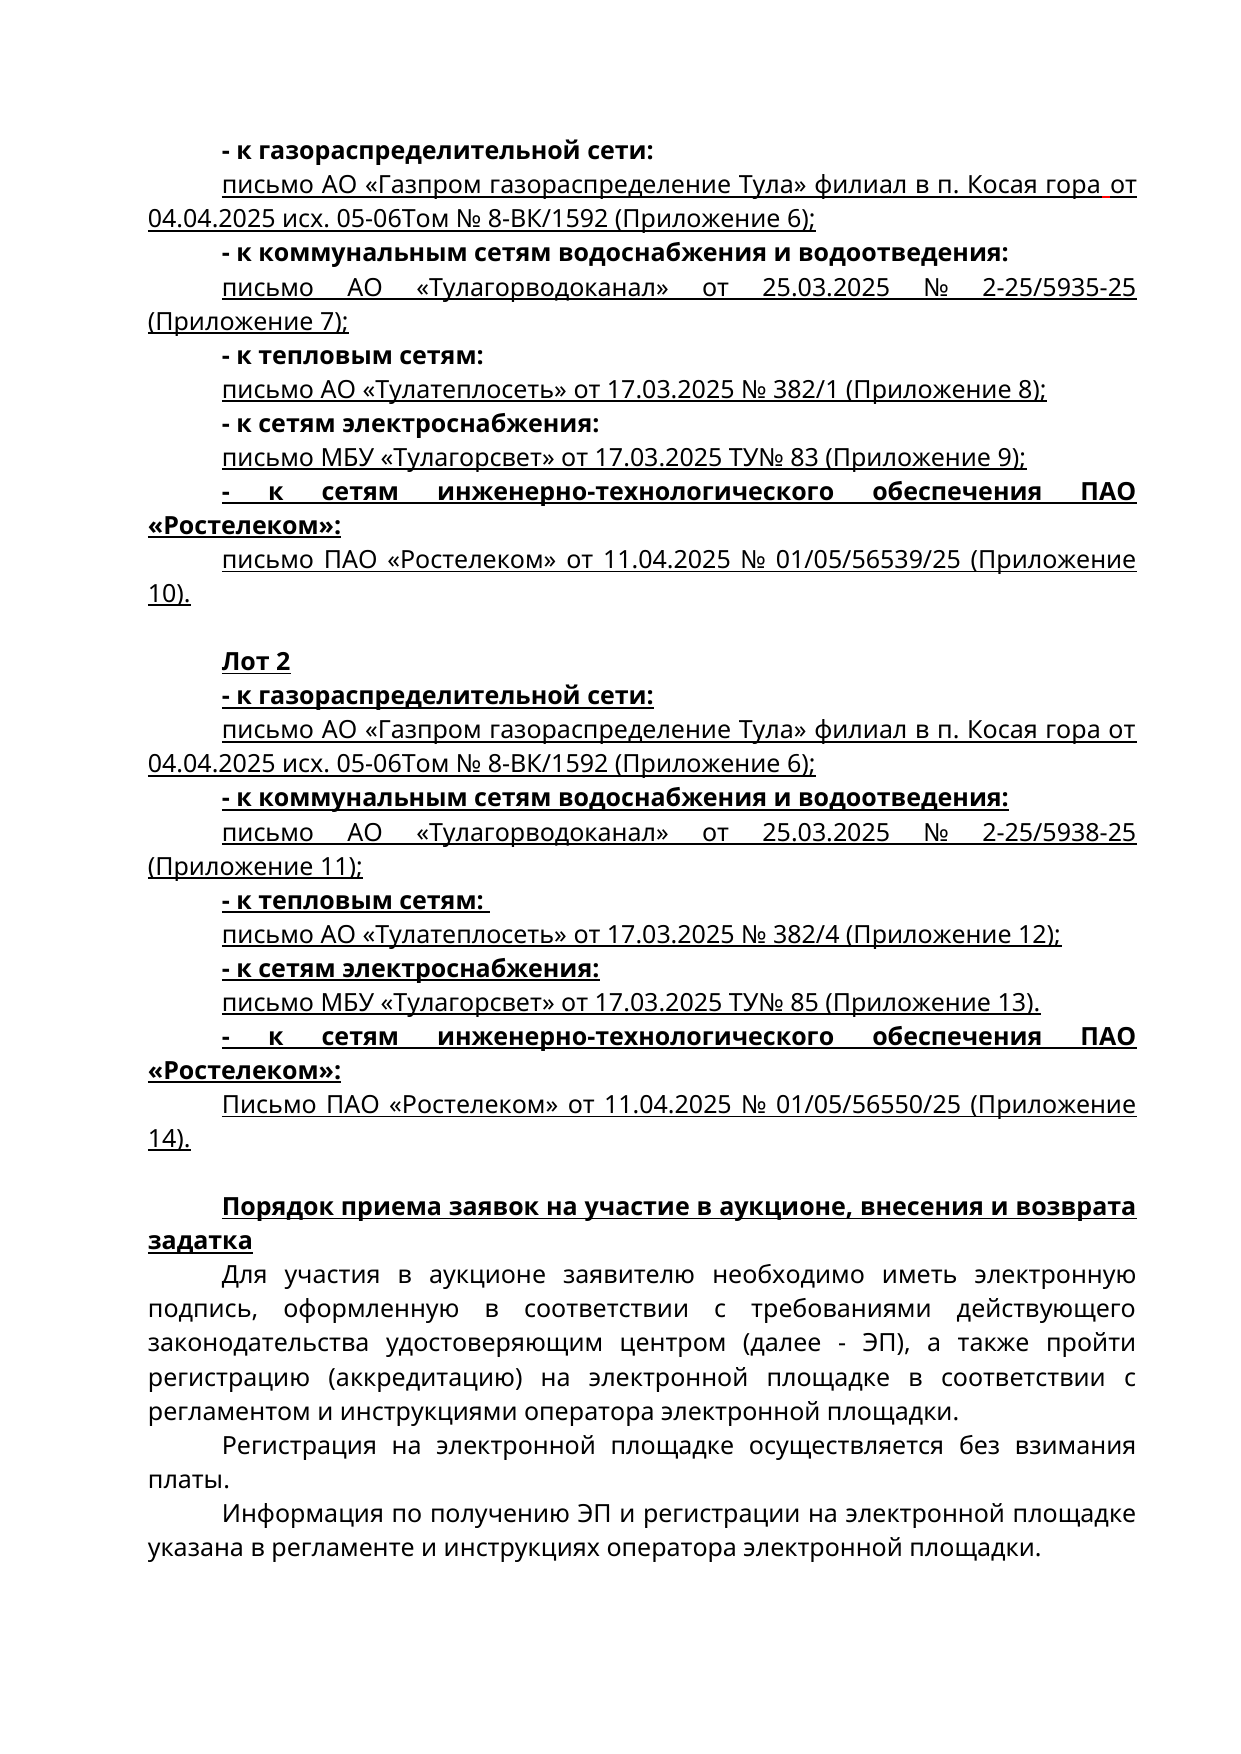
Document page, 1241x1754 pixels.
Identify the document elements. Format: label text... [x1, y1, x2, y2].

text письмо АО «Тулатеплосеть» от 17.03.2025 № 382/4 (Приложение 12); [148, 916, 1137, 950]
text - к коммунальным сетям водоснабжения и водоотведения: [148, 235, 1137, 269]
text письмо МБУ «Тулагорсвет» от 17.03.2025 ТУ№ 85 (Приложение 13). [148, 984, 1137, 1018]
text Информация по получению ЭП и регистрации на электронной площадке указана в регламенте и инструкциях оператора электронной площадки. [148, 1495, 1137, 1563]
text письмо АО «Газпром газораспределение Тула» филиал в п. Косая гора от 04.04.2025 исх. 05-06Том № 8-ВК/1592 (Приложение 6); [148, 167, 1137, 235]
text - к газораспределительной сети: [148, 678, 1137, 712]
text - к тепловым сетям: [148, 337, 1137, 371]
text Для участия в аукционе заявителю необходимо иметь электронную подпись, оформленную в соответствии с требованиями действующего законодательства удостоверяющим центром (далее - ЭП), а также пройти регистрацию (аккредитацию) на электронной площадке в соответствии с регламентом и инструкциями оператора электронной площадки. [148, 1257, 1137, 1427]
text - к сетям электроснабжения: [148, 950, 1137, 984]
text - к газораспределительной сети: [148, 133, 1137, 167]
text Регистрация на электронной площадке осуществляется без взимания платы. [148, 1427, 1137, 1495]
text письмо ПАО «Ростелеком» от 11.04.2025 № 01/05/56539/25 (Приложение 10). [148, 542, 1137, 610]
text - к коммунальным сетям водоснабжения и водоотведения: [148, 780, 1137, 814]
text письмо АО «Газпром газораспределение Тула» филиал в п. Косая гора от 04.04.2025 исх. 05-06Том № 8-ВК/1592 (Приложение 6); [148, 712, 1137, 780]
text Лот 2 [148, 644, 1137, 678]
text - к тепловым сетям: [148, 882, 1137, 916]
text - к сетям инженерно-технологического обеспечения ПАО «Ростелеком»: [148, 1018, 1137, 1087]
text Порядок приема заявок на участие в аукционе, внесения и возврата задатка [148, 1189, 1137, 1257]
text - к сетям инженерно-технологического обеспечения ПАО «Ростелеком»: [148, 473, 1137, 542]
text - к сетям электроснабжения: [148, 405, 1137, 439]
text письмо АО «Тулагорводоканал» от 25.03.2025 № 2-25/5935-25 (Приложение 7); [148, 269, 1137, 337]
text письмо АО «Тулатеплосеть» от 17.03.2025 № 382/1 (Приложение 8); [148, 371, 1137, 405]
text Письмо ПАО «Ростелеком» от 11.04.2025 № 01/05/56550/25 (Приложение 14). [148, 1087, 1137, 1155]
text письмо АО «Тулагорводоканал» от 25.03.2025 № 2-25/5938-25 (Приложение 11); [148, 814, 1137, 882]
text письмо МБУ «Тулагорсвет» от 17.03.2025 ТУ№ 83 (Приложение 9); [148, 439, 1137, 473]
